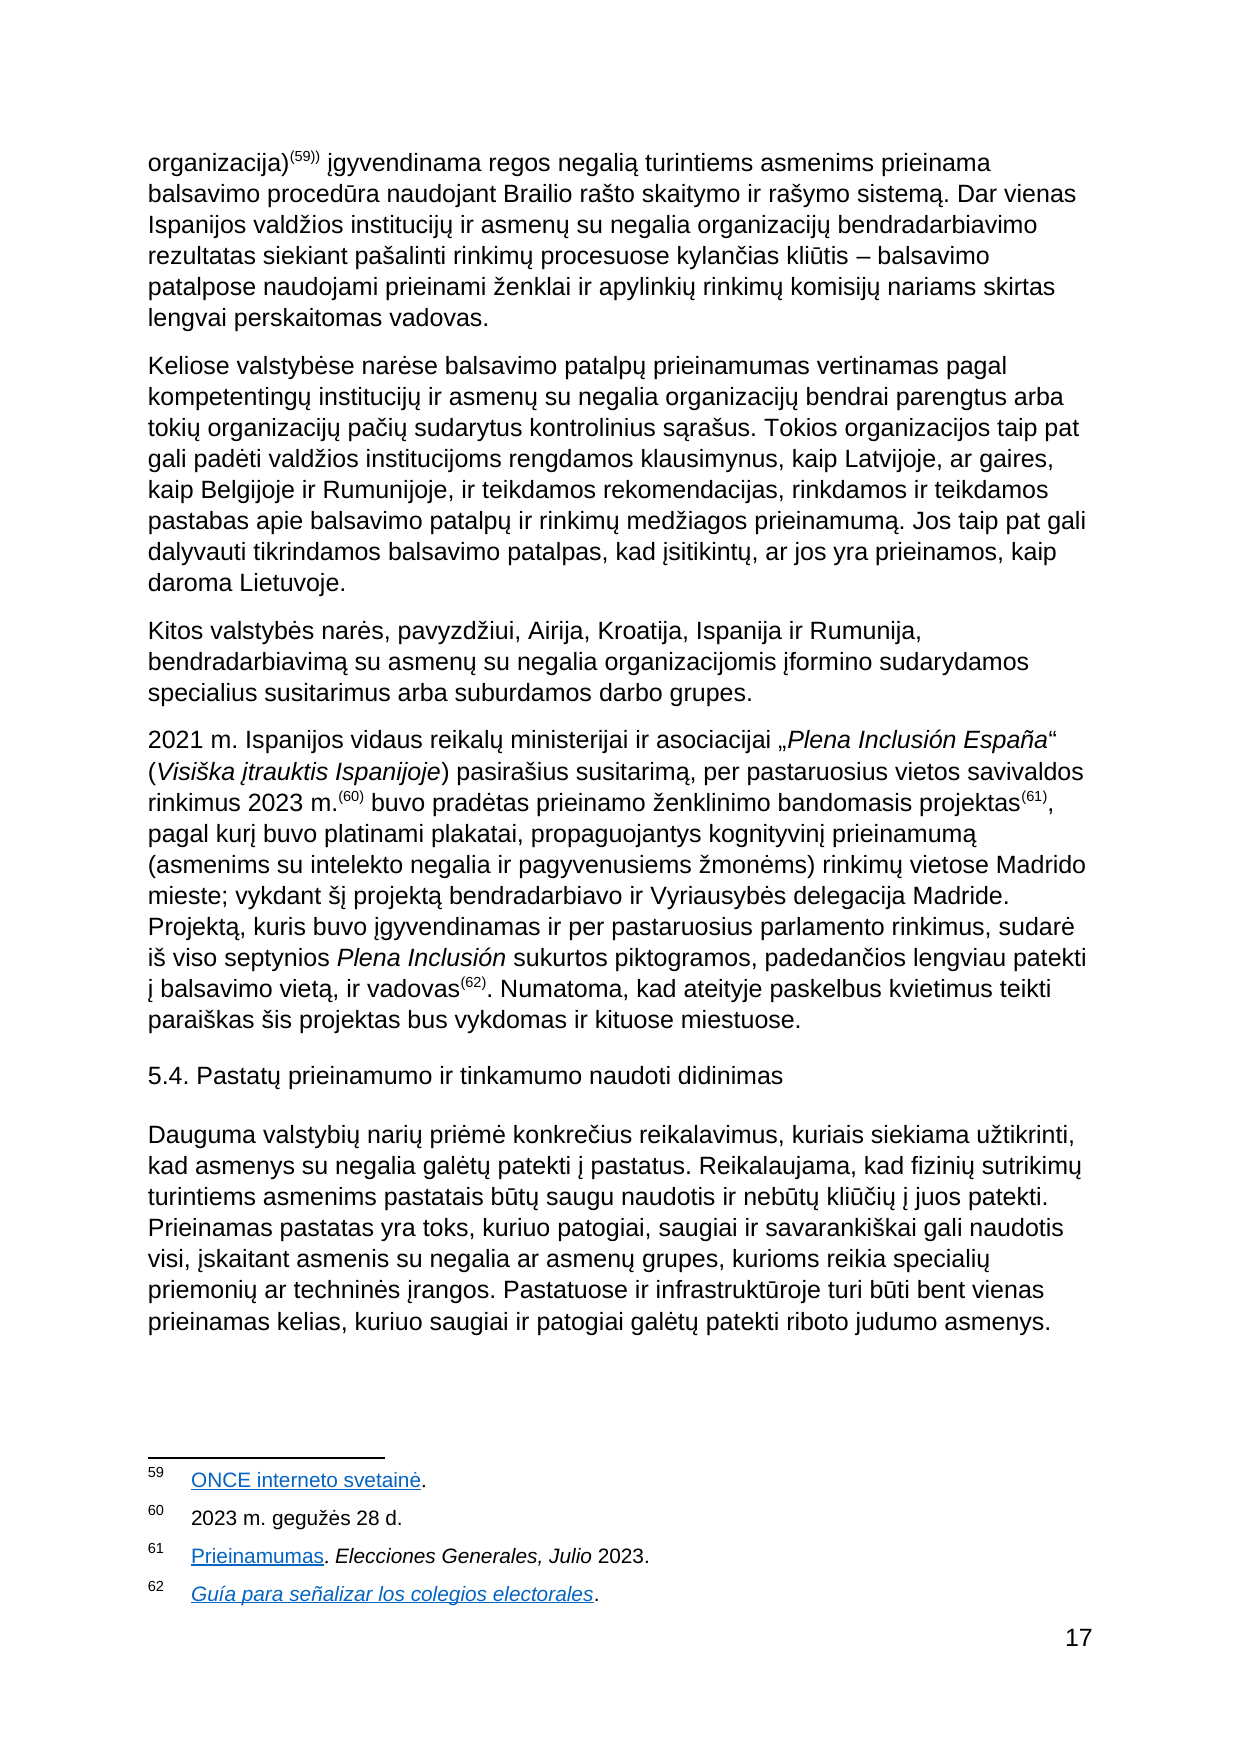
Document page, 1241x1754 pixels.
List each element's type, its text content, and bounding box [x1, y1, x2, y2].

subtitle 5.4. Pastatų prieinamumo ir tinkamumo naudoti didinimas [148, 1061, 1092, 1089]
text Dauguma valstybių narių priėmė konkrečius reikalavimus, kuriais siekiama užtikrinti, kad asmenys su negalia galėtų patekti į pastatus. Reikalaujama, kad fizinių sutrikimų turintiems asmenims pastatais būtų saugu naudotis ir nebūtų kliūčių į juos patekti. Prieinamas pastatas yra toks, kuriuo patogiai, saugiai ir savarankiškai gali naudotis visi, įskaitant asmenis su negalia ar asmenų grupes, kurioms reikia specialių priemonių ar techninės įrangos. Pastatuose ir infrastruktūroje turi būti bent vienas prieinamas kelias, kuriuo saugiai ir patogiai galėtų patekti riboto judumo asmenys. [148, 1120, 1092, 1335]
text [148, 148, 1092, 332]
text Keliose valstybėse narėse balsavimo patalpų prieinamumas vertinamas pagal kompetentingų institucijų ir asmenų su negalia organizacijų bendrai parengtus arba tokių organizacijų pačių sudarytus kontrolinius sąrašus. Tokios organizacijos taip pat gali padėti valdžios institucijoms rengdamos klausimynus, kaip Latvijoje, ar gaires, kaip Belgijoje ir Rumunijoje, ir teikdamos rekomendacijas, rinkdamos ir teikdamos pastabas apie balsavimo patalpų ir rinkimų medžiagos prieinamumą. Jos taip pat gali dalyvauti tikrindamos balsavimo patalpas, kad įsitikintų, ar jos yra prieinamos, kaip daroma Lietuvoje. [148, 351, 1092, 597]
text Kitos valstybės narės, pavyzdžiui, Airija, Kroatija, Ispanija ir Rumunija, bendradarbiavimą su asmenų su negalia organizacijomis įformino sudarydamos specialius susitarimus arba suburdamos darbo grupes. [148, 616, 1092, 706]
text 2021 m. Ispanijos vidaus reikalų ministerijai ir asociacijai „Plena Inclusión España“ (Visiška įtrauktis Ispanijoje) pasirašius susitarimą, per pastaruosius vietos savivaldos rinkimus 2023 m.() buvo pradėtas prieinamo ženklinimo bandomasis projektas(), pagal kurį buvo platinami plakatai, propaguojantys kognityvinį prieinamumą (asmenims su intelekto negalia ir pagyvenusiems žmonėms) rinkimų vietose Madrido mieste; vykdant šį projektą bendradarbiavo ir Vyriausybės delegacija Madride. Projektą, kuris buvo įgyvendinamas ir per pastaruosius parlamento rinkimus, sudarė iš viso septynios Plena Inclusión sukurtos piktogramos, padedančios lengviau patekti į balsavimo vietą, ir vadovas(). Numatoma, kad ateityje paskelbus kvietimus teikti paraiškas šis projektas bus vykdomas ir kituose miestuose. [148, 725, 1092, 1033]
